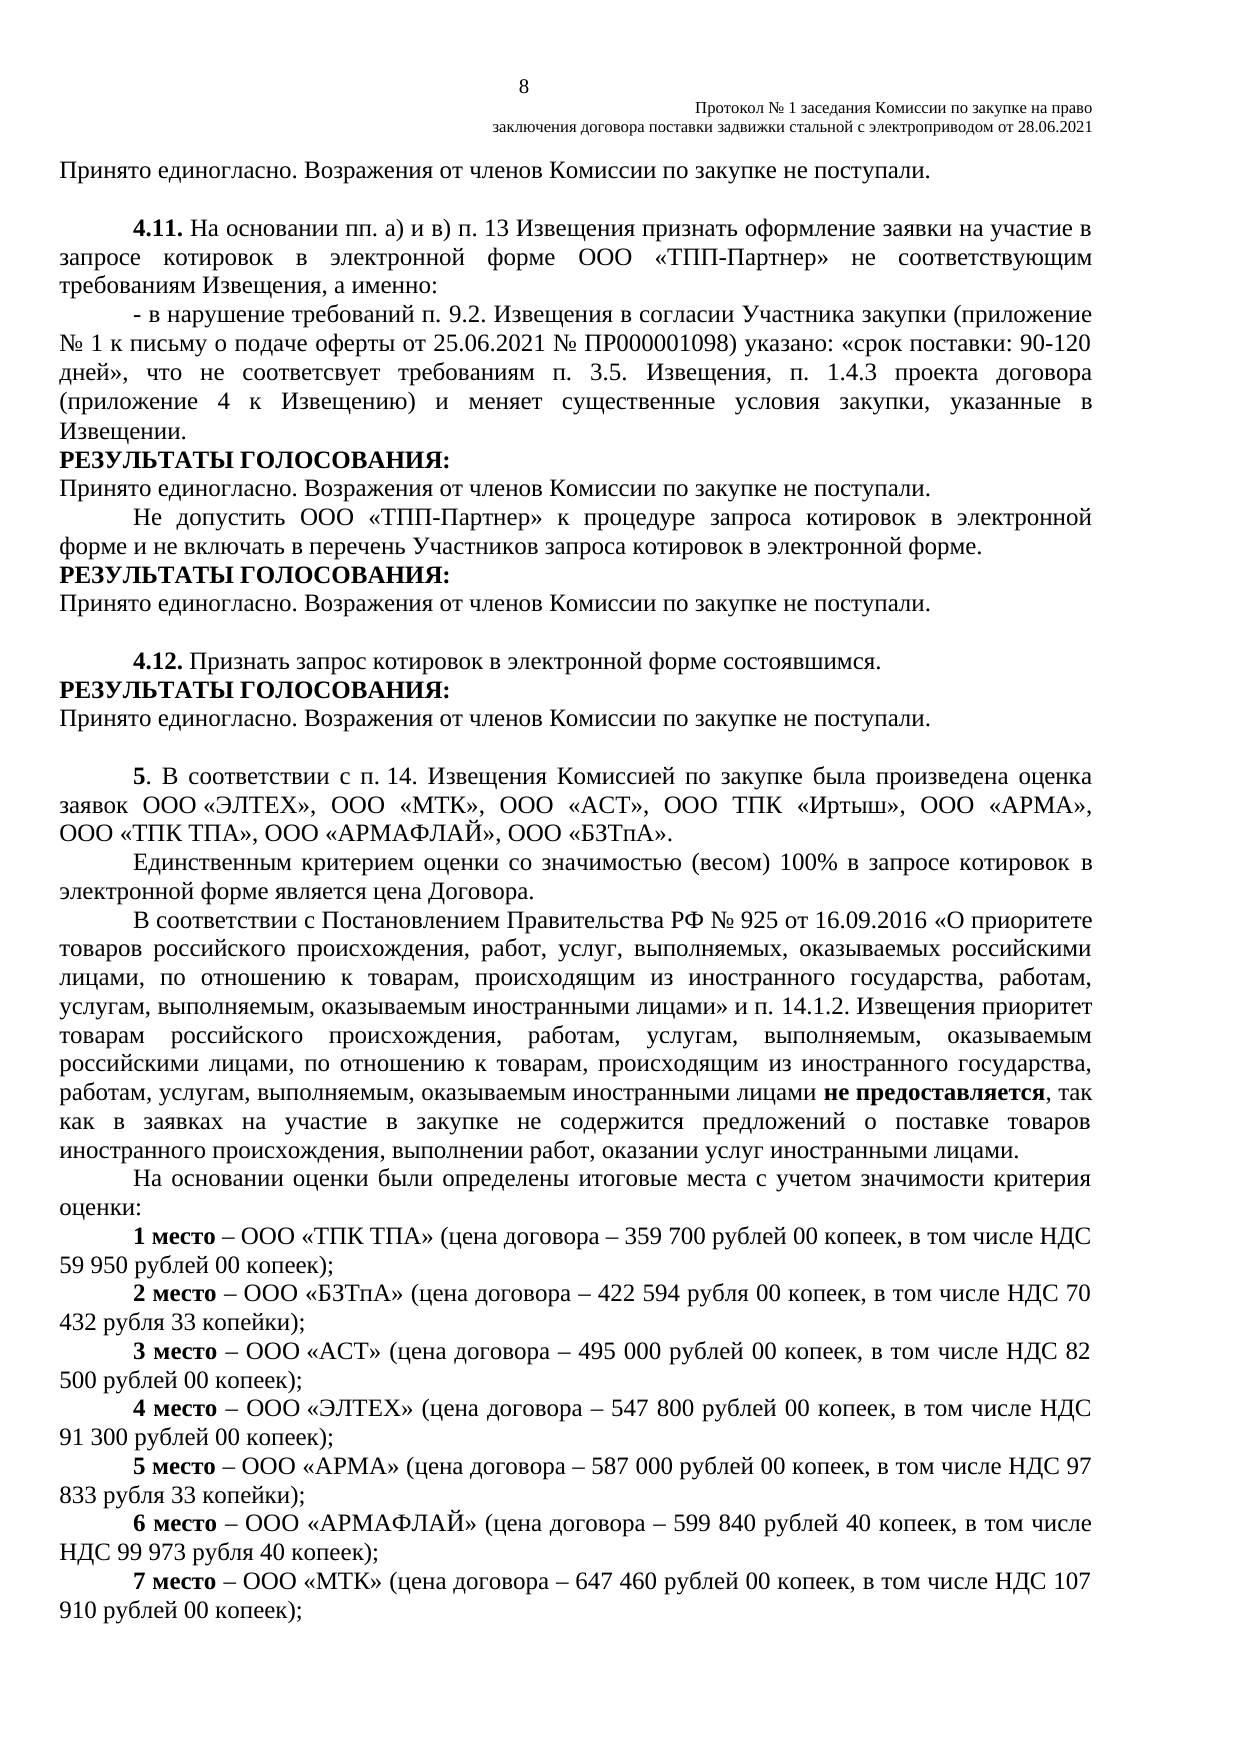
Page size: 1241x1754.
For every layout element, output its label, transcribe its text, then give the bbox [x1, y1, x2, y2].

text 2 место – ООО «БЗТпА» (цена договора – 422 594 рубля 00 копеек, в том числе НДС 70 432 рубля 33 копейки); [59, 1278, 1092, 1336]
text РЕЗУЛЬТАТЫ ГОЛОСОВАНИЯ: [59, 560, 1092, 588]
text РЕЗУЛЬТАТЫ ГОЛОСОВАНИЯ: [59, 675, 1092, 703]
text РЕЗУЛЬТАТЫ ГОЛОСОВАНИЯ: [59, 445, 1092, 473]
text Принято единогласно. Возражения от членов Комиссии по закупке не поступали. [59, 703, 1092, 732]
text 1 место – ООО «ТПК ТПА» (цена договора – 359 700 рублей 00 копеек, в том числе НДС 59 950 рублей 00 копеек); [59, 1221, 1092, 1278]
text 5 место – ООО «АРМА» (цена договора – 587 000 рублей 00 копеек, в том числе НДС 97 833 рубля 33 копейки); [59, 1451, 1092, 1508]
text - в нарушение требований п. 9.2. Извещения в согласии Участника закупки (приложение № 1 к письму о подаче оферты от 25.06.2021 № ПР000001098) указано: «срок поставки: 90-120 дней», что не соответсвует требованиям п. 3.5. Извещения, п. 1.4.3 проекта договора (приложение 4 к Извещению) и меняет существенные условия закупки, указанные в Извещении. [59, 299, 1092, 445]
text 3 место – ООО «АСТ» (цена договора – 495 000 рублей 00 копеек, в том числе НДС 82 500 рублей 00 копеек); [59, 1336, 1092, 1393]
text Принято единогласно. Возражения от членов Комиссии по закупке не поступали. [59, 473, 1092, 502]
text 4.12. Признать запрос котировок в электронной форме состоявшимся. [59, 646, 1092, 675]
text 4.11. На основании пп. а) и в) п. 13 Извещения признать оформление заявки на участие в запросе котировок в электронной форме ООО «ТПП-Партнер» не соответствующим требованиям Извещения, а именно: [59, 213, 1092, 299]
text 7 место – ООО «МТК» (цена договора – 647 460 рублей 00 копеек, в том числе НДС 107 910 рублей 00 копеек); [59, 1566, 1092, 1623]
text Не допустить ООО «ТПП-Партнер» к процедуре запроса котировок в электронной форме и не включать в перечень Участников запроса котировок в электронной форме. [59, 502, 1092, 560]
text 5. В соответствии с п. 14. Извещения Комиссией по закупке была произведена оценка заявок ООО «ЭЛТЕХ», ООО «МТК», ООО «АСТ», ООО ТПК «Иртыш», ООО «АРМА», ООО «ТПК ТПА», ООО «АРМАФЛАЙ», ООО «БЗТпА». [59, 761, 1092, 847]
text 6 место – ООО «АРМАФЛАЙ» (цена договора – 599 840 рублей 40 копеек, в том числе НДС 99 973 рубля 40 копеек); [59, 1508, 1092, 1566]
text На основании оценки были определены итоговые места с учетом значимости критерия оценки: [59, 1163, 1092, 1221]
text Принято единогласно. Возражения от членов Комиссии по закупке не поступали. [59, 155, 1092, 184]
text 4 место – ООО «ЭЛТЕХ» (цена договора – 547 800 рублей 00 копеек, в том числе НДС 91 300 рублей 00 копеек); [59, 1393, 1092, 1451]
text Единственным критерием оценки со значимостью (весом) 100% в запросе котировок в электронной форме является цена Договора. [59, 847, 1092, 905]
text Принято единогласно. Возражения от членов Комиссии по закупке не поступали. [59, 588, 1092, 617]
text В соответствии с Постановлением Правительства РФ № 925 от 16.09.2016 «О приоритете товаров российского происхождения, работ, услуг, выполняемых, оказываемых российскими лицами, по отношению к товарам, происходящим из иностранного государства, работам, услугам, выполняемым, оказываемым иностранными лицами» и п. 14.1.2. Извещения приоритет товарам российского происхождения, работам, услугам, выполняемым, оказываемым российскими лицами, по отношению к товарам, происходящим из иностранного государства, работам, услугам, выполняемым, оказываемым иностранными лицами не предоставляется, так как в заявках на участие в закупке не содержится предложений о поставке товаров иностранного происхождения, выполнении работ, оказании услуг иностранными лицами. [59, 905, 1092, 1163]
